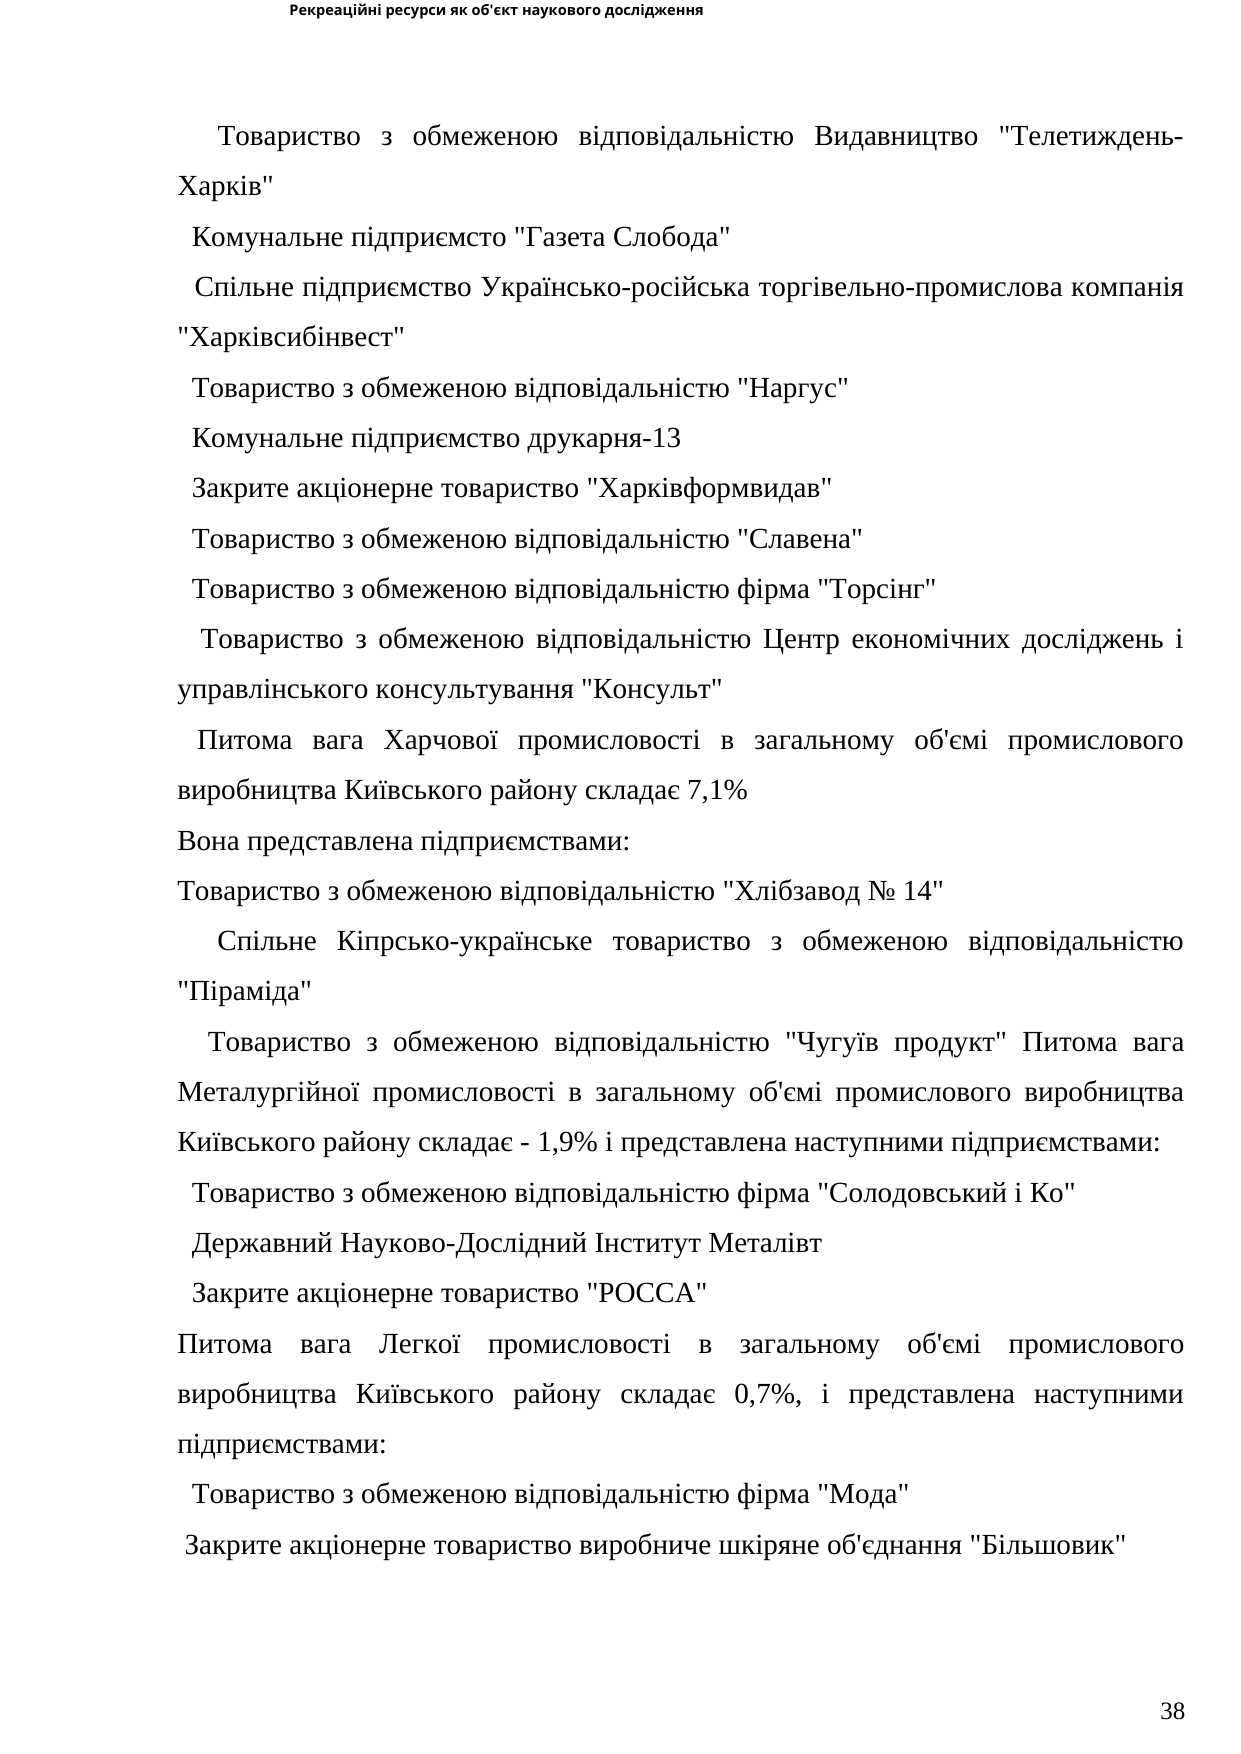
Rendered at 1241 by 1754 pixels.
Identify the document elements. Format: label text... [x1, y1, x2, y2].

text Товариство з обмеженою відповідальністю Видавництво "Телетиждень-Харків" [177, 118, 1185, 202]
text Товариство з обмеженою відповідальністю Центр економічних досліджень і управлінського консультування "Консульт" [177, 621, 1185, 705]
text Спільне підприємство Українсько-російська торгівельно-промислова компанія "Харківсибінвест" [177, 269, 1185, 353]
text Товариство з обмеженою відповідальністю "Хлібзавод № 14" [177, 873, 1185, 906]
text Закрите акціонерне товариство виробниче шкіряне об'єднання "Більшовик" [177, 1527, 1185, 1561]
text Закрите акціонерне товариство "РОССА" [177, 1275, 1185, 1309]
text Товариство з обмеженою відповідальністю "Славена" [177, 521, 1185, 554]
text Товариство з обмеженою відповідальністю фірма "Солодовський і Ко" [177, 1175, 1185, 1208]
text Закрите акціонерне товариство "Харківформвидав" [177, 470, 1185, 504]
text Товариство з обмеженою відповідальністю фірма "Торсінг" [177, 571, 1185, 604]
text Комунальне підприємство друкарня-13 [177, 420, 1185, 454]
text Державний Науково-Дослідний Інститут Металівт [177, 1225, 1185, 1259]
text Товариство з обмеженою відповідальністю "Чугуїв продукт" Питома вага Металургійної промисловості в загальному об'ємі промислового виробництва Київського району складає - 1,9% і представлена наступними підприємствами: [177, 1024, 1185, 1158]
text Комунальне підприємсто "Газета Слобода" [177, 219, 1185, 252]
text Питома вага Легкої промисловості в загальному об'ємі промислового виробництва Київського району складає 0,7%, і представлена наступними підприємствами: [177, 1326, 1185, 1460]
text Вона представлена підприємствами: [177, 823, 1185, 856]
text Питома вага Харчової промисловості в загальному об'ємі промислового виробництва Київського району складає 7,1% [177, 722, 1185, 806]
text Товариство з обмеженою відповідальністю "Наргус" [177, 370, 1185, 403]
text Товариство з обмеженою відповідальністю фірма "Мода" [177, 1477, 1185, 1510]
text Спільне Кіпрсько-українське товариство з обмеженою відповідальністю "Піраміда" [177, 923, 1185, 1007]
